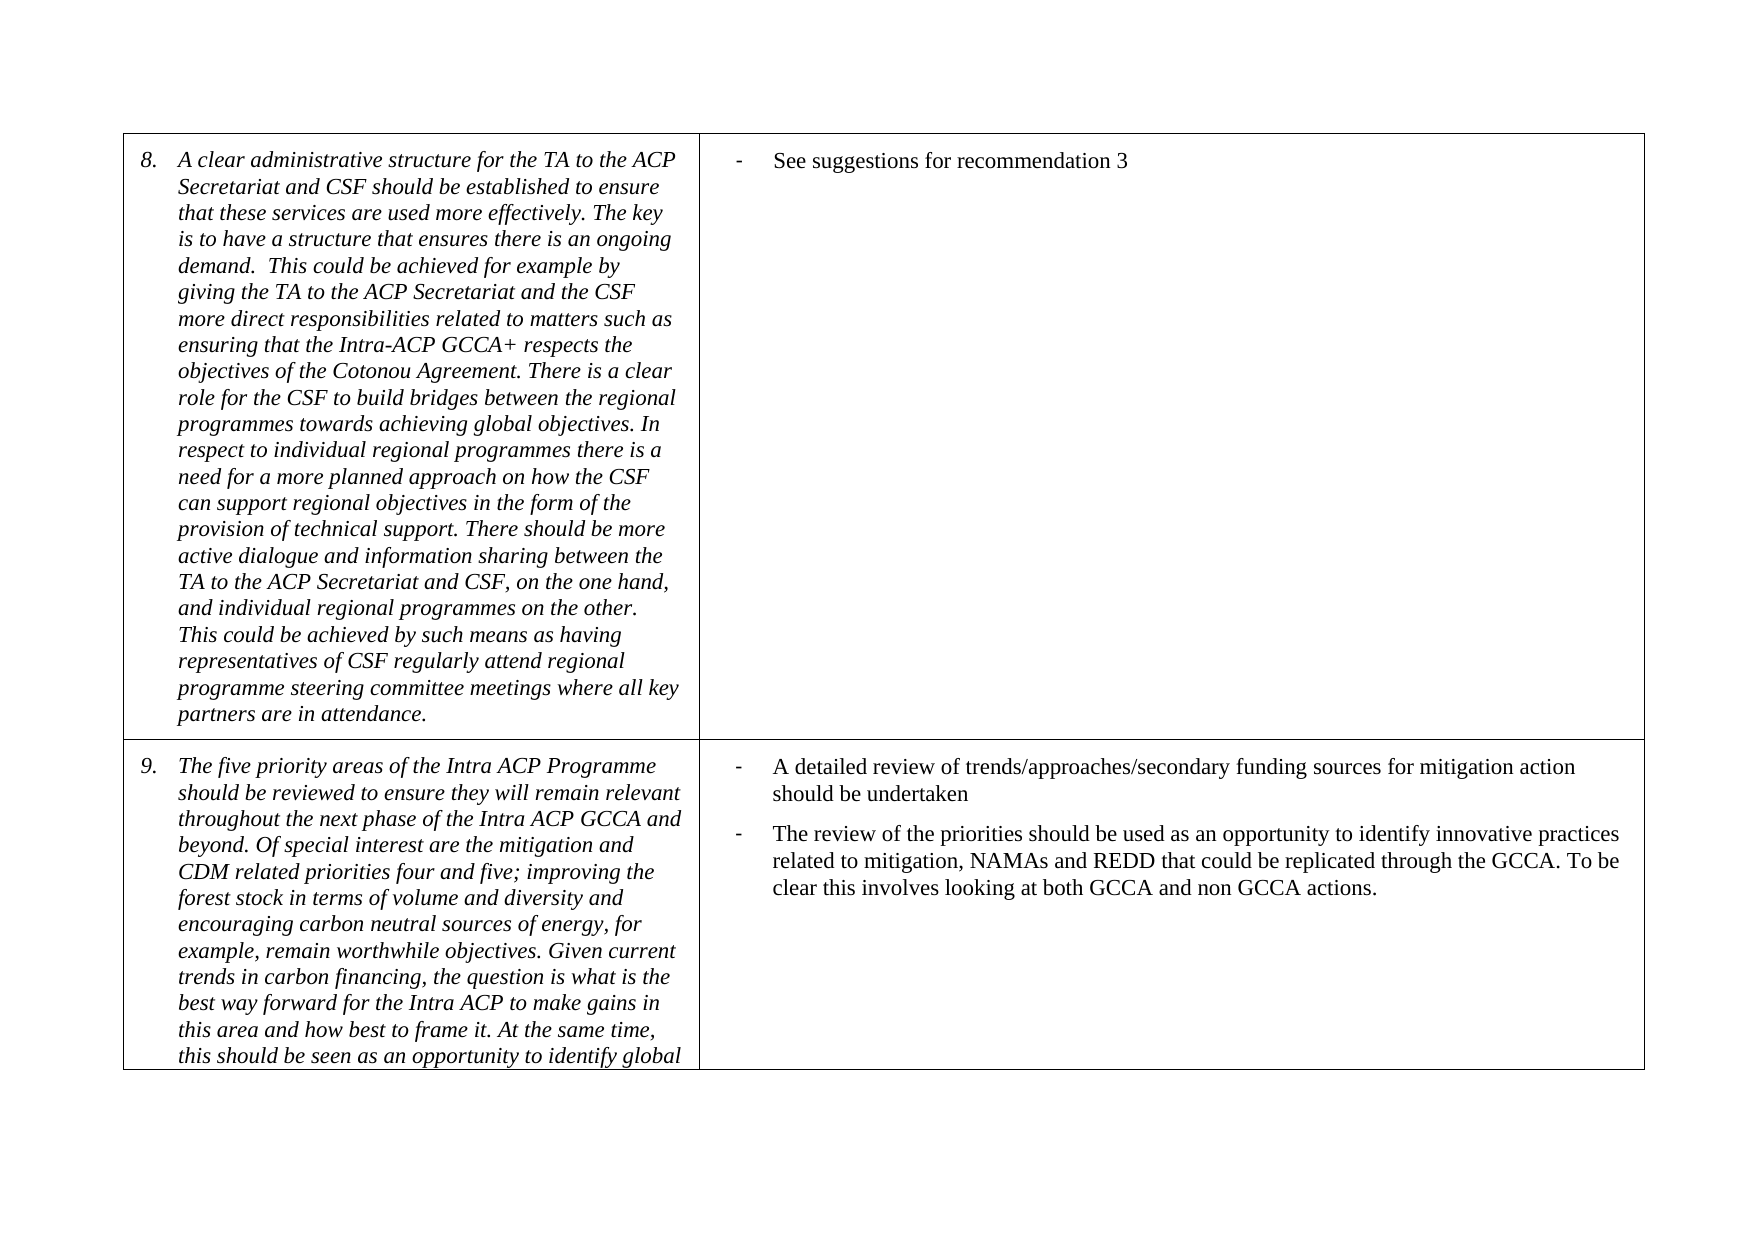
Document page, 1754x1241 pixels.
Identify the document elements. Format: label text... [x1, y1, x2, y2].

table_header See suggestions for recommendation 3 [700, 134, 1644, 739]
table_header A clear administrative structure for the TA to the ACP Secretariat and CSF should be established to ensure that these services are used more effectively. The key is to have a structure that ensures there is an ongoing demand. This could be achieved for example by giving the TA to the ACP Secretariat and the CSF more direct responsibilities related to matters such as ensuring that the Intra-ACP GCCA+ respects the objectives of the Cotonou Agreement. There is a clear role for the CSF to build bridges between the regional programmes towards achieving global objectives. In respect to individual regional programmes there is a need for a more planned approach on how the CSF can support regional objectives in the form of the provision of technical support. There should be more active dialogue and information sharing between the TA to the ACP Secretariat and CSF, on the one hand, and individual regional programmes on the other. This could be achieved by such means as having representatives of CSF regularly attend regional programme steering committee meetings where all key partners are in attendance. [124, 134, 699, 739]
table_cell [700, 740, 1644, 1068]
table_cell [124, 740, 699, 1068]
